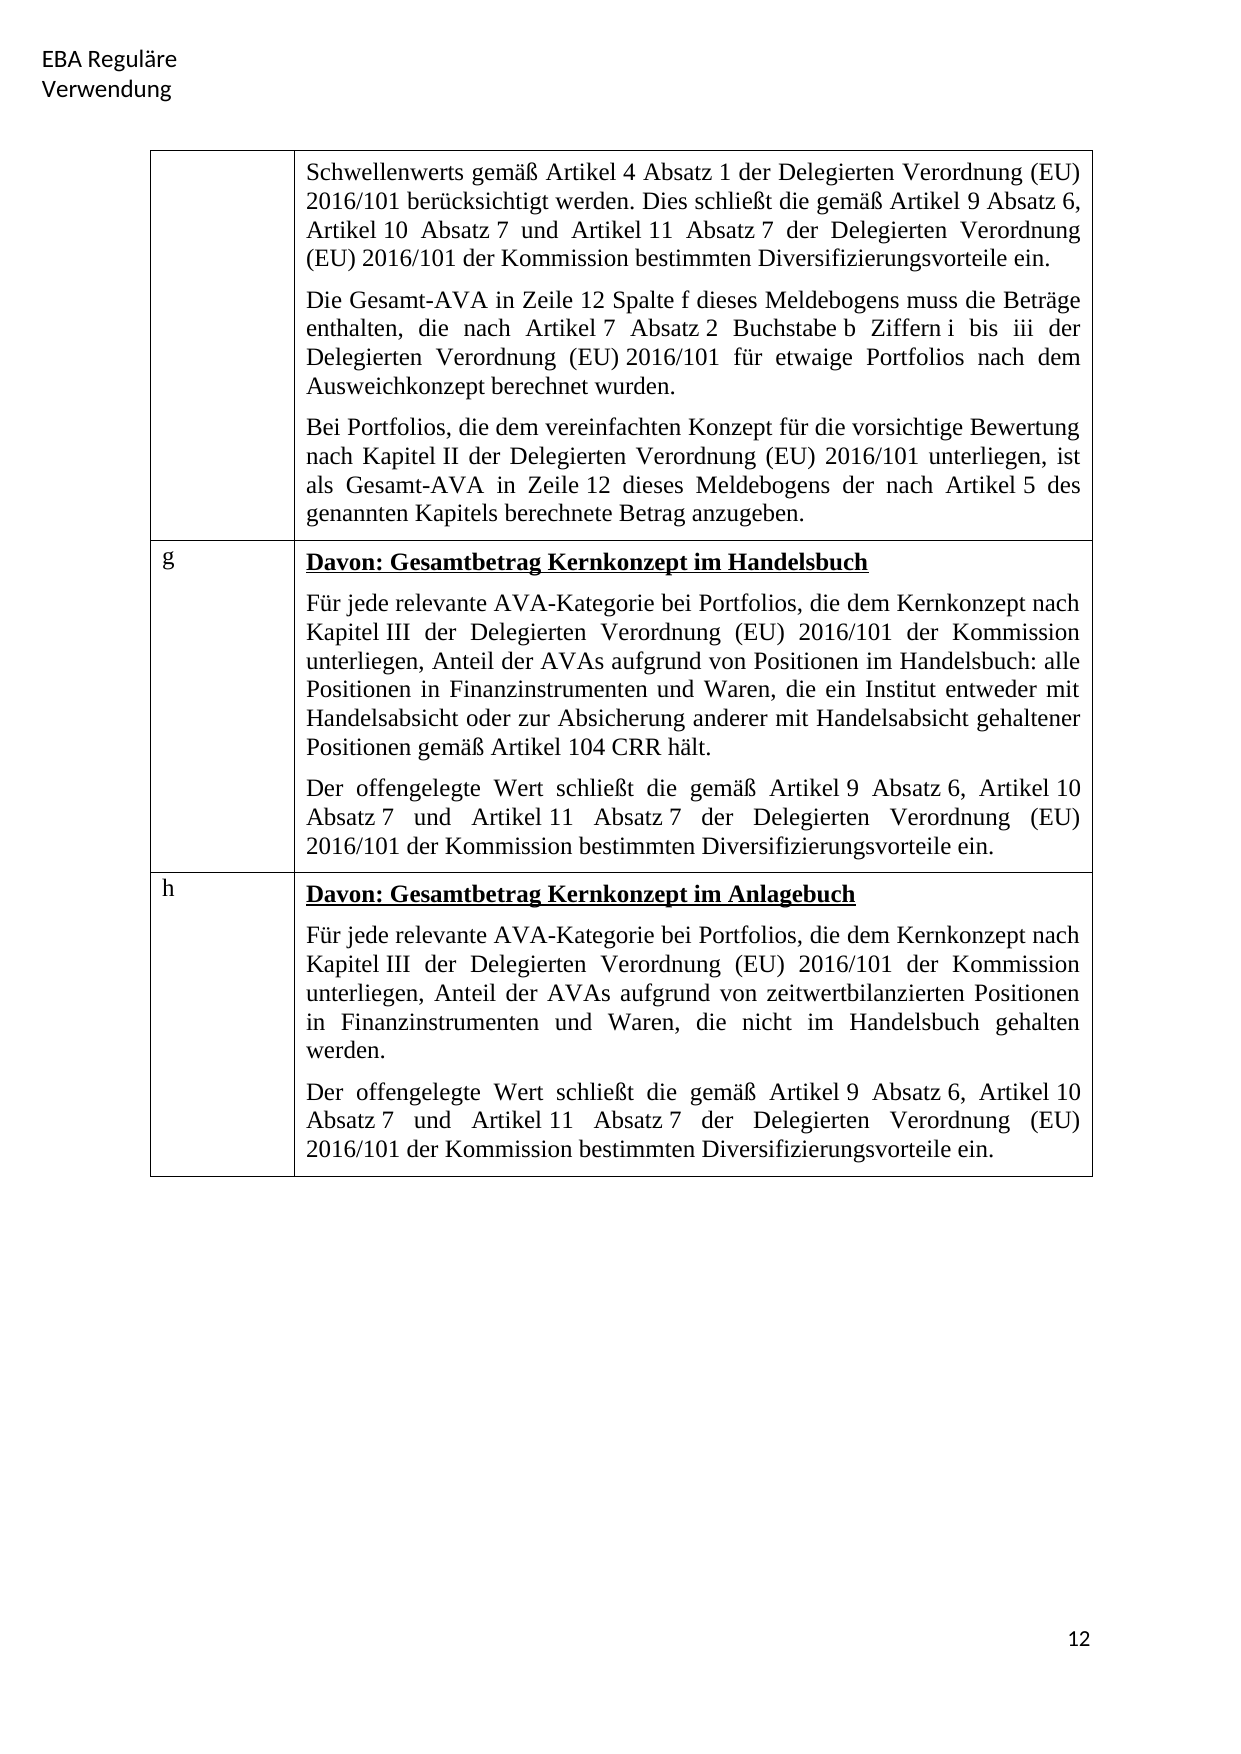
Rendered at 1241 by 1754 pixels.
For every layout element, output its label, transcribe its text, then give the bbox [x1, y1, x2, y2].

table_cell Davon: Gesamtbetrag Kernkonzept im Anlagebuch Für jede relevante AVA-Kategorie bei Portfolios, die dem Kernkonzept nach Kapitel III der Delegierten Verordnung (EU) 2016/101 der Kommission unterliegen, Anteil der AVAs aufgrund von zeitwertbilanzierten Positionen in Finanzinstrumenten und Waren, die nicht im Handelsbuch gehalten werden. Der offengelegte Wert schließt die gemäß Artikel 9 Absatz 6, Artikel 10 Absatz 7 und Artikel 11 Absatz 7 der Delegierten Verordnung (EU) 2016/101 der Kommission bestimmten Diversifizierungsvorteile ein. [295, 873, 1092, 1176]
table_cell g [151, 541, 294, 872]
table_cell f [151, 151, 294, 540]
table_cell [295, 151, 1092, 540]
table_cell Davon: Gesamtbetrag Kernkonzept im Handelsbuch Für jede relevante AVA-Kategorie bei Portfolios, die dem Kernkonzept nach Kapitel III der Delegierten Verordnung (EU) 2016/101 der Kommission unterliegen, Anteil der AVAs aufgrund von Positionen im Handelsbuch: alle Positionen in Finanzinstrumenten und Waren, die ein Institut entweder mit Handelsabsicht oder zur Absicherung anderer mit Handelsabsicht gehaltener Positionen gemäß Artikel 104 CRR hält. Der offengelegte Wert schließt die gemäß Artikel 9 Absatz 6, Artikel 10 Absatz 7 und Artikel 11 Absatz 7 der Delegierten Verordnung (EU) 2016/101 der Kommission bestimmten Diversifizierungsvorteile ein. [295, 541, 1092, 872]
table_cell h [151, 873, 294, 1176]
